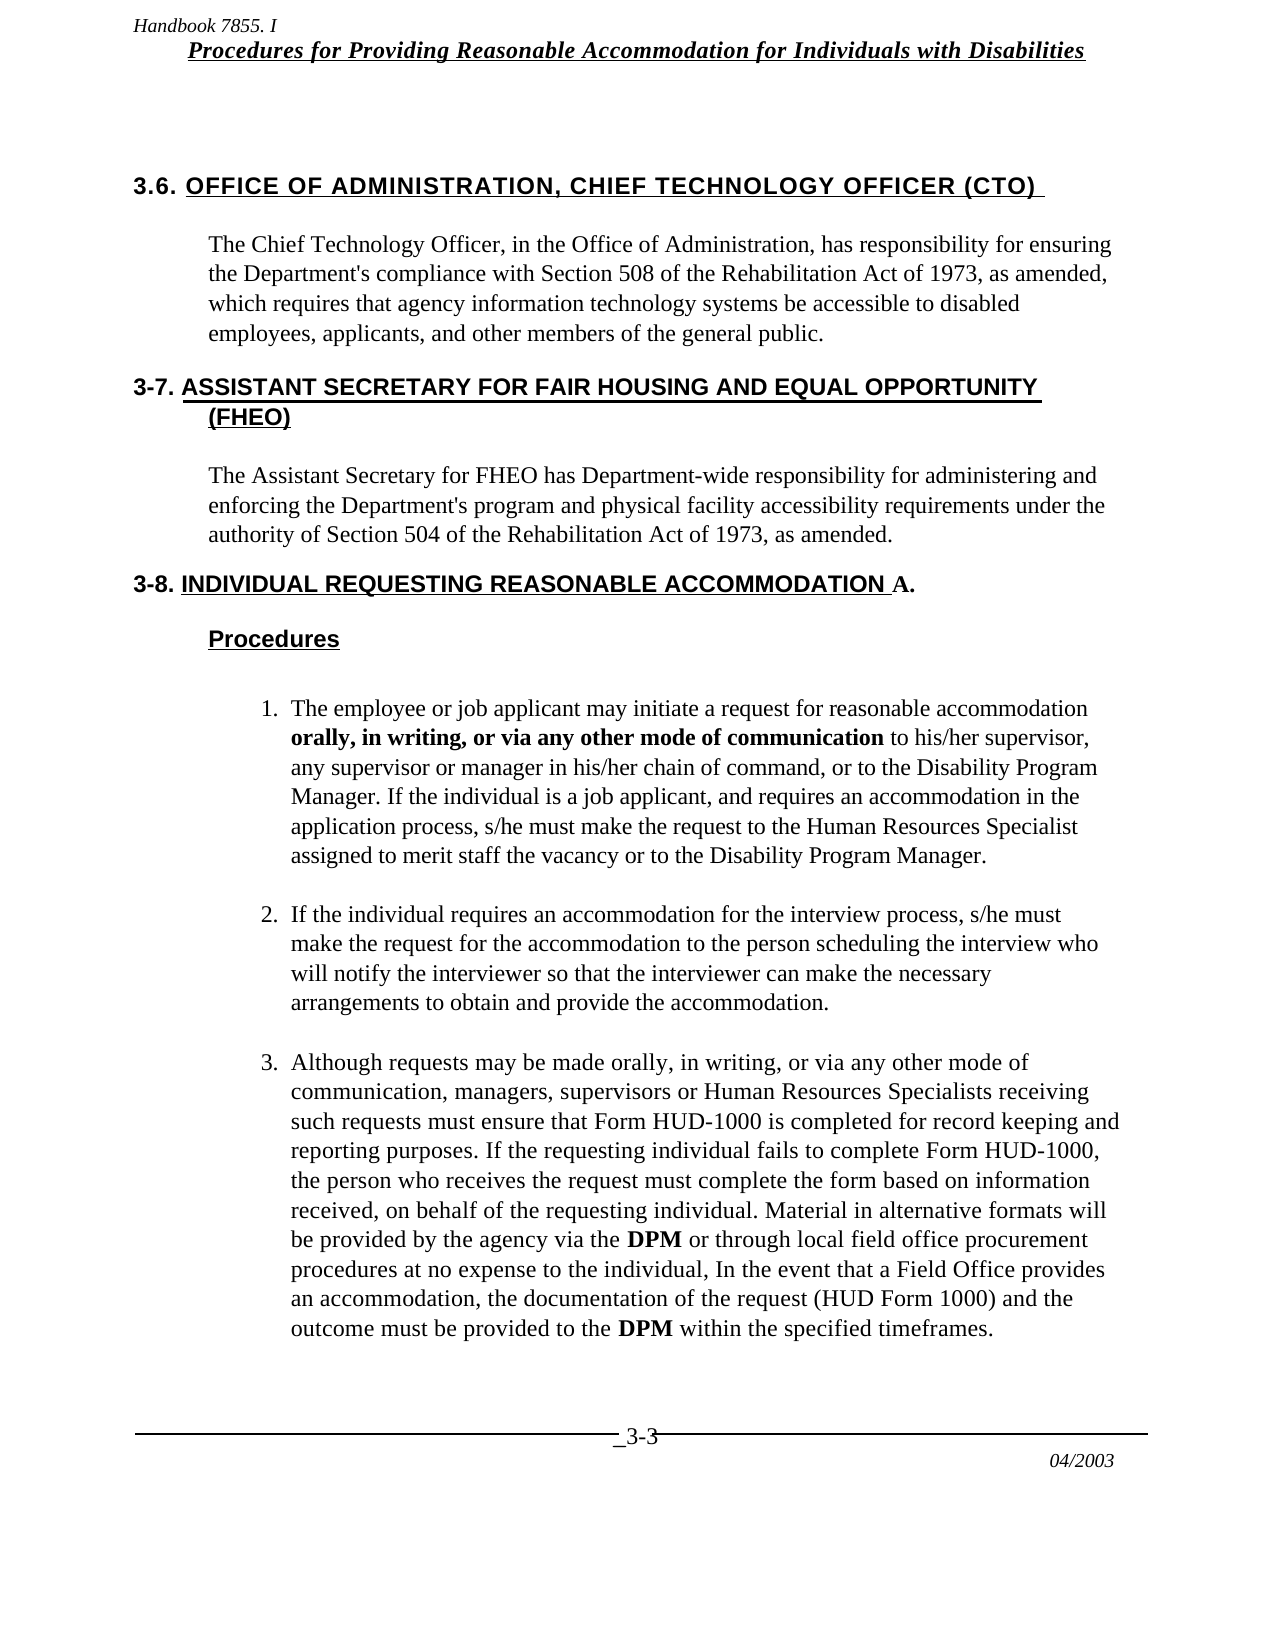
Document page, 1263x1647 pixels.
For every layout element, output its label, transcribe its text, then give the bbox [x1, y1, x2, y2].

text 3-7. ASSISTANT SECRETARY FOR FAIR HOUSING AND EQUAL OPPORTUNITY (FHEO) [133, 372, 1045, 432]
text The Assistant Secretary for FHEO has Department-wide responsibility for administering and enforcing the Department's program and physical facility accessibility requirements under the authority of Section 504 of the Rehabilitation Act of 1973, as amended. [208, 460, 1112, 549]
text 3.6. OFFICE OF ADMINISTRATION, CHIEF TECHNOLOGY OFFICER (CTO) [133, 173, 1142, 200]
text 3-3 [613, 1421, 1142, 1450]
list The employee or job applicant may initiate a request for reasonable accommodation orally, in writing, or via any other mode of communication to his/her supervisor, any supervisor or manager in his/her chain of command, or to the Disability Program Manager. If the individual is a job applicant, and requires an accommodation in the application process, s/he must make the request to the Human Resources Specialist assigned to merit staff the vacancy or to the Disability Program Manager. [261, 692, 1112, 870]
text 3-8. INDIVIDUAL REQUESTING REASONABLE ACCOMMODATION A. Procedures [133, 549, 925, 658]
list If the individual requires an accommodation for the interview process, s/he must make the request for the accommodation to the person scheduling the interview who will notify the interviewer so that the interviewer can make the necessary arrangements to obtain and provide the accommodation. [261, 898, 1105, 1017]
list Although requests may be made orally, in writing, or via any other mode of communication, managers, supervisors or Human Resources Specialists receiving such requests must ensure that Form HUD-1000 is completed for record keeping and reporting purposes. If the requesting individual fails to complete Form HUD-1000, the person who receives the request must complete the form based on information received, on behalf of the requesting individual. Material in alternative formats will be provided by the agency via the DPM or through local field office procurement procedures at no expense to the individual, In the event that a Field Office provides an accommodation, the documentation of the request (HUD Form 1000) and the outcome must be provided to the DPM within the specified timeframes. [261, 1046, 1135, 1342]
text Handbook 7855. I [133, 14, 1142, 37]
text 04/2003 [133, 1450, 1116, 1472]
text Procedures for Providing Reasonable Accommodation for Individuals with Disabilities [133, 37, 1142, 64]
text The Chief Technology Officer, in the Office of Administration, has responsibility for ensuring the Department's compliance with Section 508 of the Rehabilitation Act of 1973, as amended, which requires that agency information technology systems be accessible to disabled employees, applicants, and other members of the general public. [208, 228, 1120, 347]
